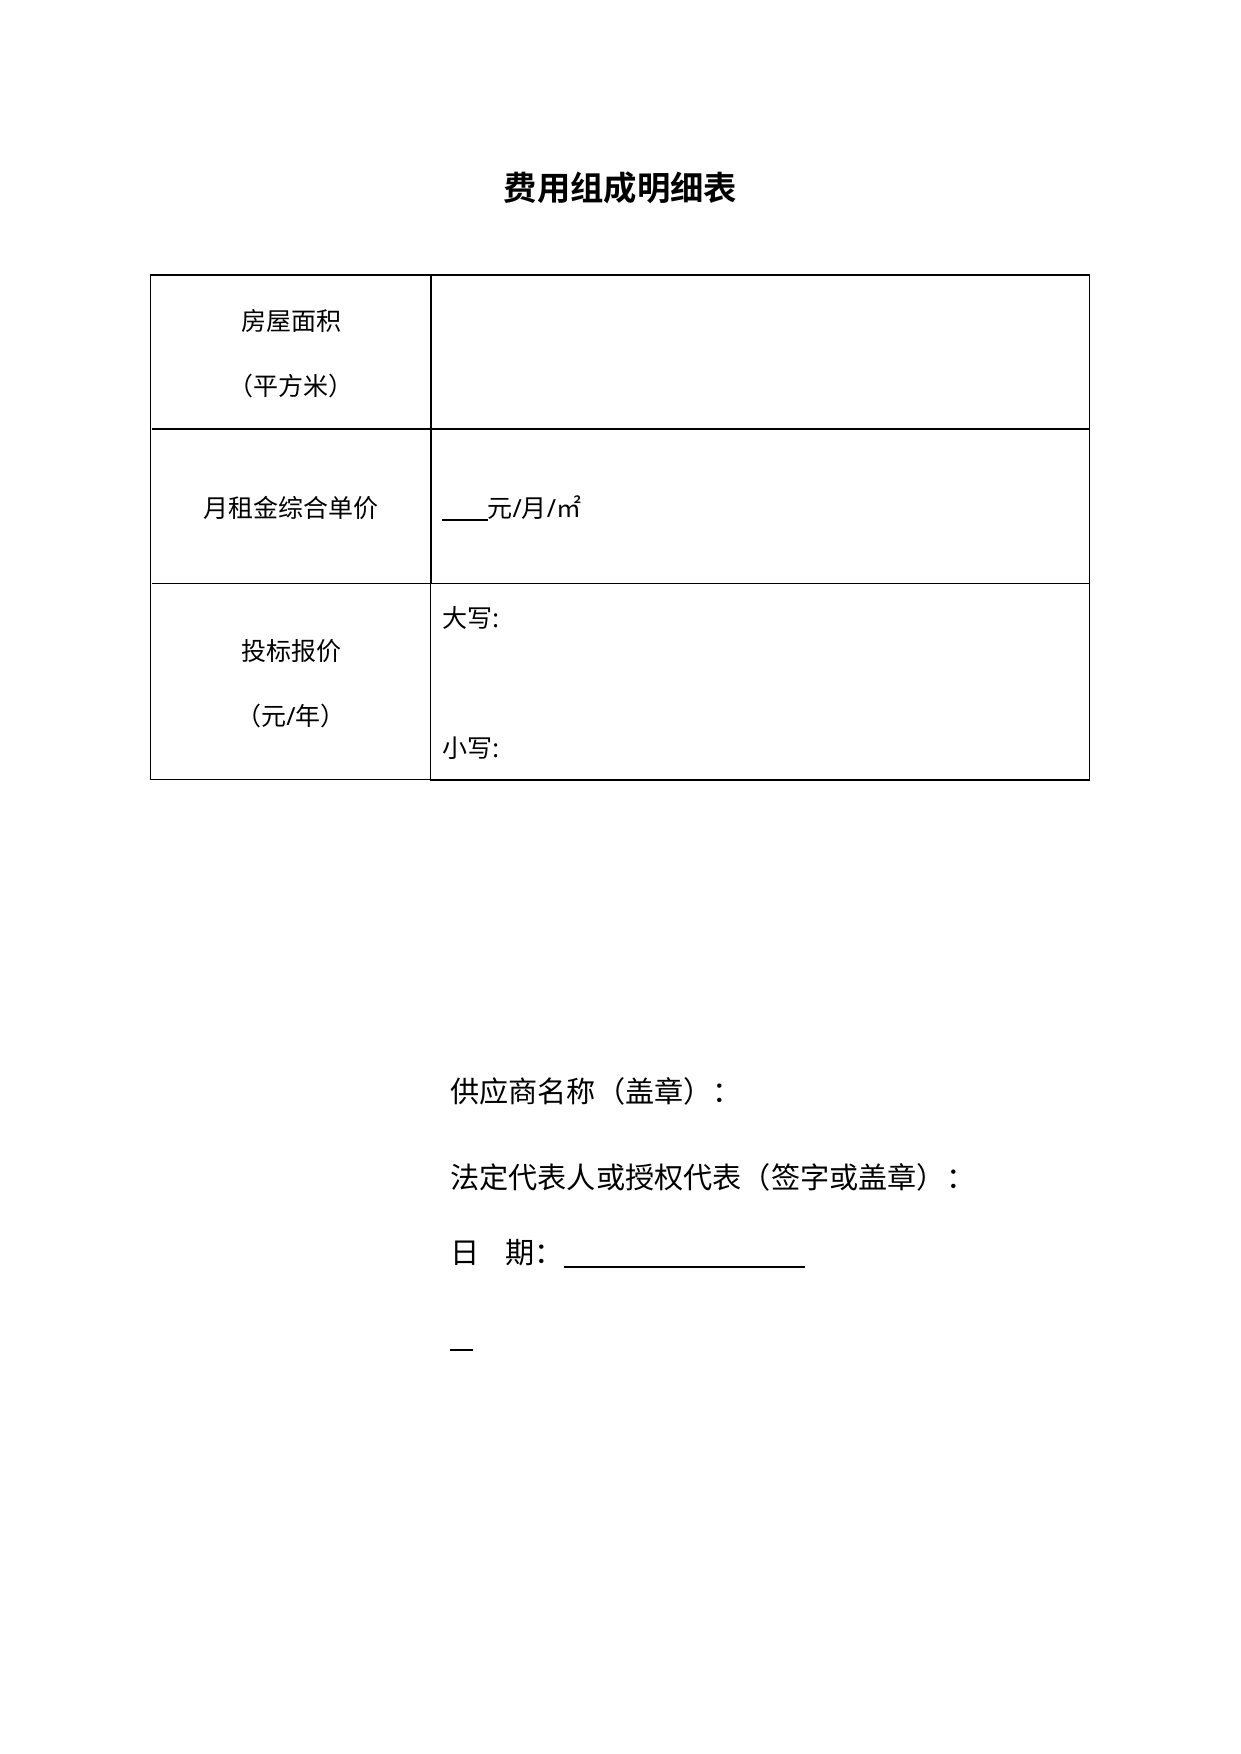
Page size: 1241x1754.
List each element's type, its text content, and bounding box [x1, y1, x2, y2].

text 供应商名称（盖章）： [187, 1058, 1053, 1123]
table_cell 元/月/㎡ [432, 430, 1089, 583]
table_header 房屋面积 （平方米） [151, 276, 430, 428]
text 费用组成明细表 [187, 162, 1053, 210]
table_cell 投标报价 （元/年） [151, 584, 430, 779]
text 法定代表人或授权代表（签字或盖章）： [187, 1144, 1053, 1209]
table_cell 大写: 小写: [431, 584, 1089, 779]
table_header [432, 276, 1089, 428]
text 日 期： [187, 1230, 1053, 1272]
table_cell 月租金综合单价 [151, 429, 430, 583]
